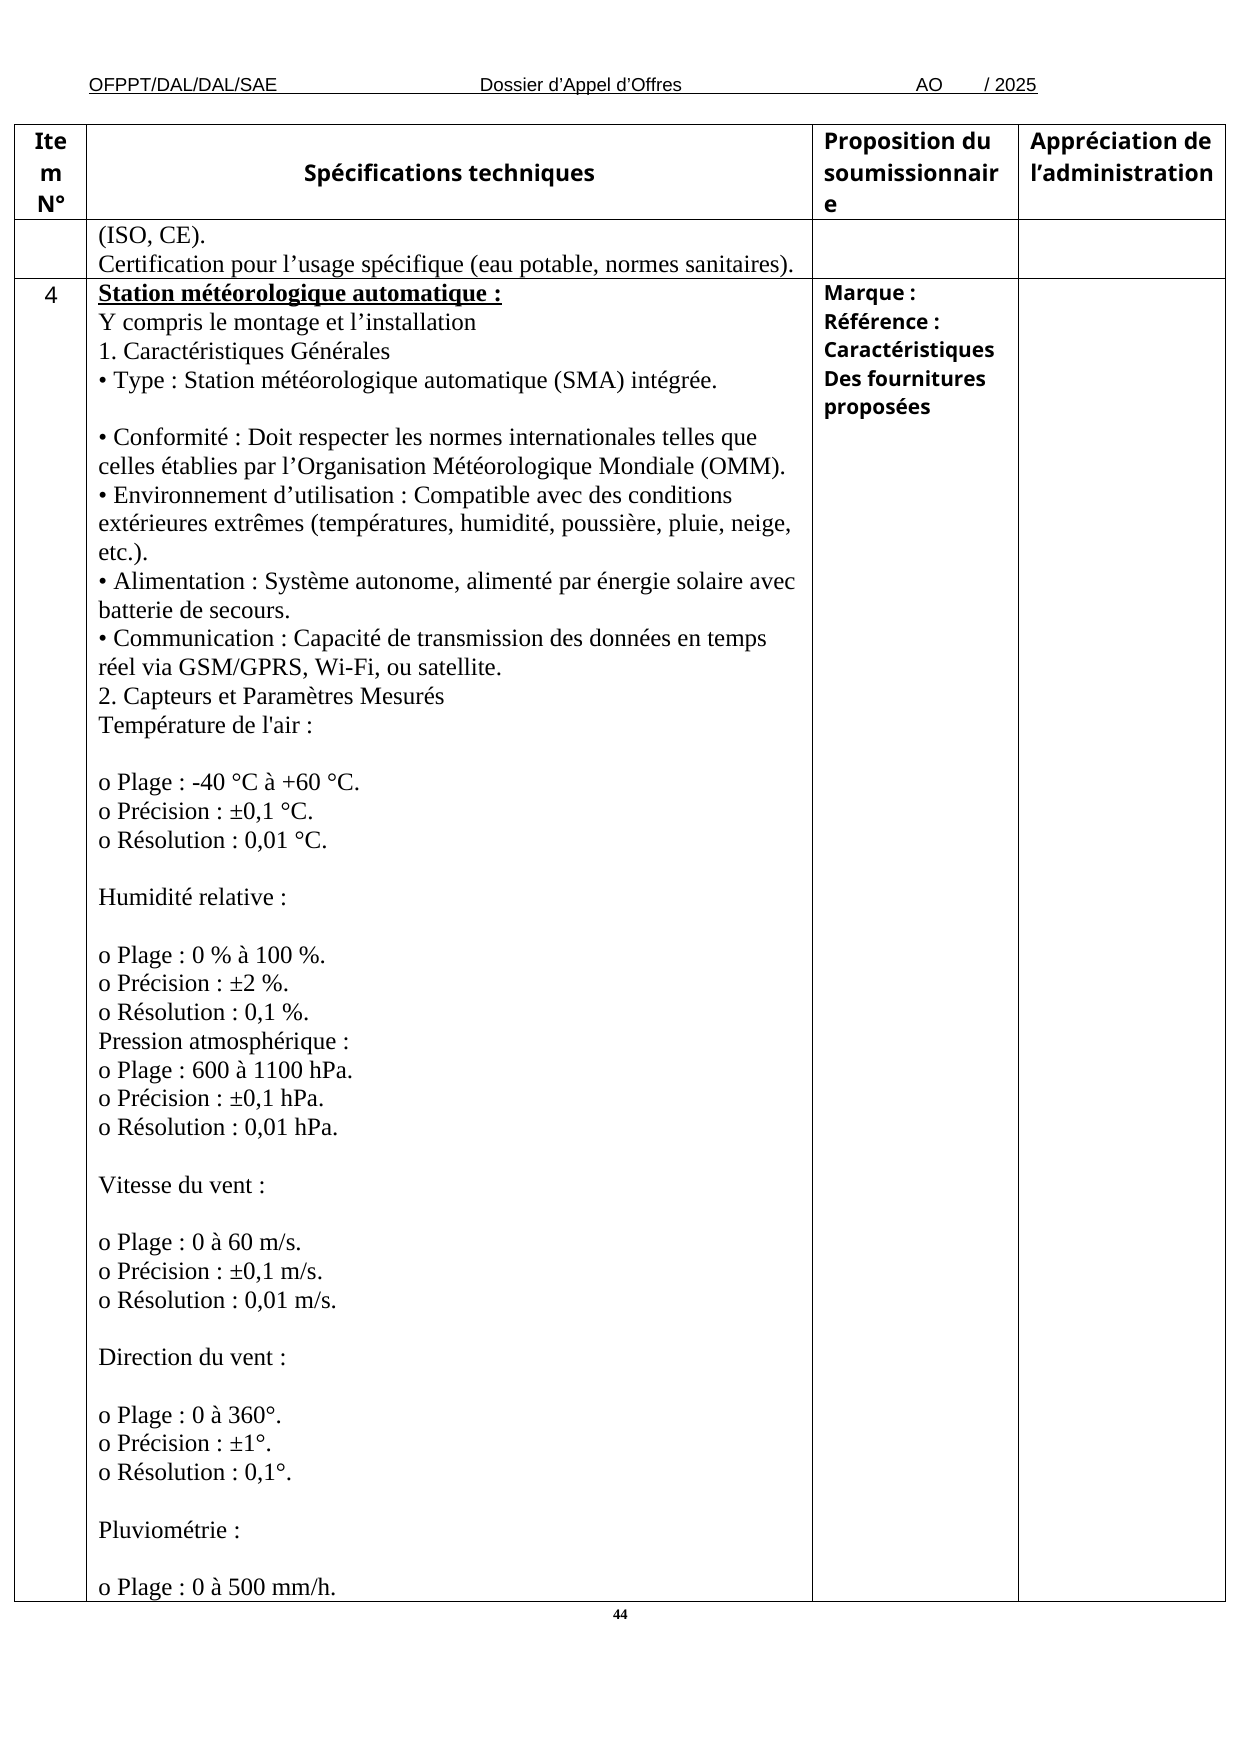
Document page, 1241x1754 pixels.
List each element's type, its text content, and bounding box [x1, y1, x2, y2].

table_cell [1019, 220, 1225, 277]
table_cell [87, 279, 812, 1601]
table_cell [87, 220, 812, 277]
table_header Appréciation de l’administration [1019, 125, 1225, 219]
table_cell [813, 279, 1018, 1601]
table_header Proposition du soumissionnaire [813, 125, 1018, 219]
table_header Spécifications techniques [87, 125, 812, 219]
table_cell 4 [15, 279, 86, 1601]
table_cell 3 [15, 220, 86, 277]
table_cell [813, 220, 1018, 277]
table_cell [1019, 279, 1225, 1601]
